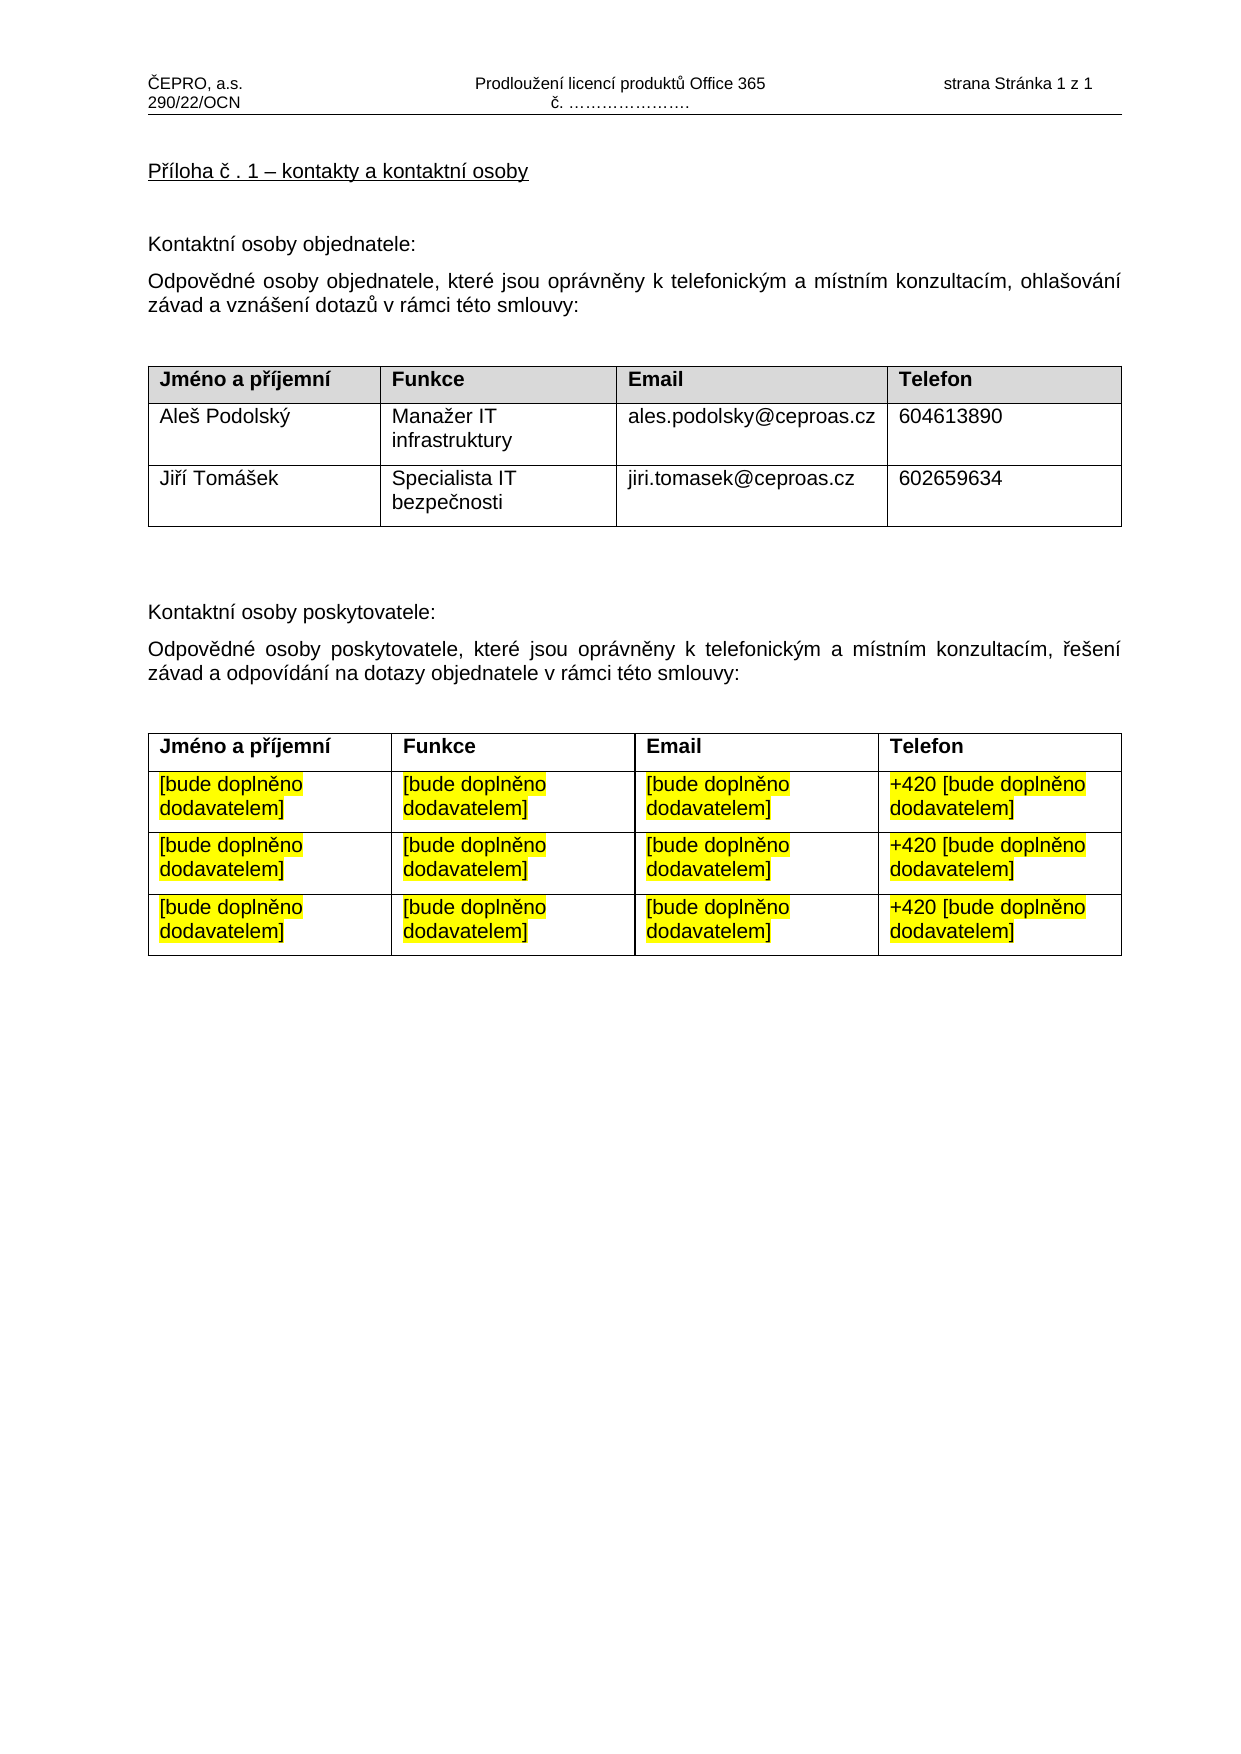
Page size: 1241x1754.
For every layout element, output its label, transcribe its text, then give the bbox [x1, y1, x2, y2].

table_cell jiri.tomasek@ceproas.cz [617, 466, 887, 526]
table_cell [bude doplněno dodavatelem] [392, 895, 634, 955]
table_header Funkce [381, 367, 616, 403]
table_header Jméno a příjemní [149, 734, 391, 771]
table_cell [bude doplněno dodavatelem] [636, 833, 878, 894]
table_header Jméno a příjemní [149, 367, 380, 403]
table_cell [bude doplněno dodavatelem] [636, 772, 878, 832]
table_header Telefon [888, 367, 1121, 403]
table_cell [bude doplněno dodavatelem] [149, 772, 391, 832]
table_header Funkce [392, 734, 634, 771]
table_cell Aleš Podolský [149, 404, 380, 464]
table_header Email [617, 367, 887, 403]
table_cell +420 [bude doplněno dodavatelem] [879, 833, 1121, 894]
table_cell ales.podolsky@ceproas.cz [617, 404, 887, 464]
text Kontaktní osoby poskytovatele: [148, 600, 1122, 624]
table_cell [bude doplněno dodavatelem] [392, 772, 634, 832]
table_cell Jiří Tomášek [149, 466, 380, 526]
text Odpovědné osoby objednatele, které jsou oprávněny k telefonickým a místním konzultacím, ohlašování závad a vznášení dotazů v rámci této smlouvy: [148, 269, 1122, 317]
table_cell Manažer IT infrastruktury [381, 404, 616, 464]
text Odpovědné osoby poskytovatele, které jsou oprávněny k telefonickým a místním konzultacím, řešení závad a odpovídání na dotazy objednatele v rámci této smlouvy: [148, 636, 1122, 684]
text Příloha č . 1 – kontakty a kontaktní osoby [148, 159, 1122, 183]
table_header Telefon [879, 734, 1121, 771]
table_cell [bude doplněno dodavatelem] [149, 895, 391, 955]
table_cell 604613890 [888, 404, 1121, 464]
text Kontaktní osoby objednatele: [148, 232, 1122, 256]
table_cell +420 [bude doplněno dodavatelem] [879, 772, 1121, 832]
table_cell [bude doplněno dodavatelem] [149, 833, 391, 894]
table_cell 602659634 [888, 466, 1121, 526]
table_cell [bude doplněno dodavatelem] [392, 833, 634, 894]
table_cell [bude doplněno dodavatelem] [636, 895, 878, 955]
table_cell +420 [bude doplněno dodavatelem] [879, 895, 1121, 955]
table_header Email [636, 734, 878, 771]
table_cell Specialista IT bezpečnosti [381, 466, 616, 526]
